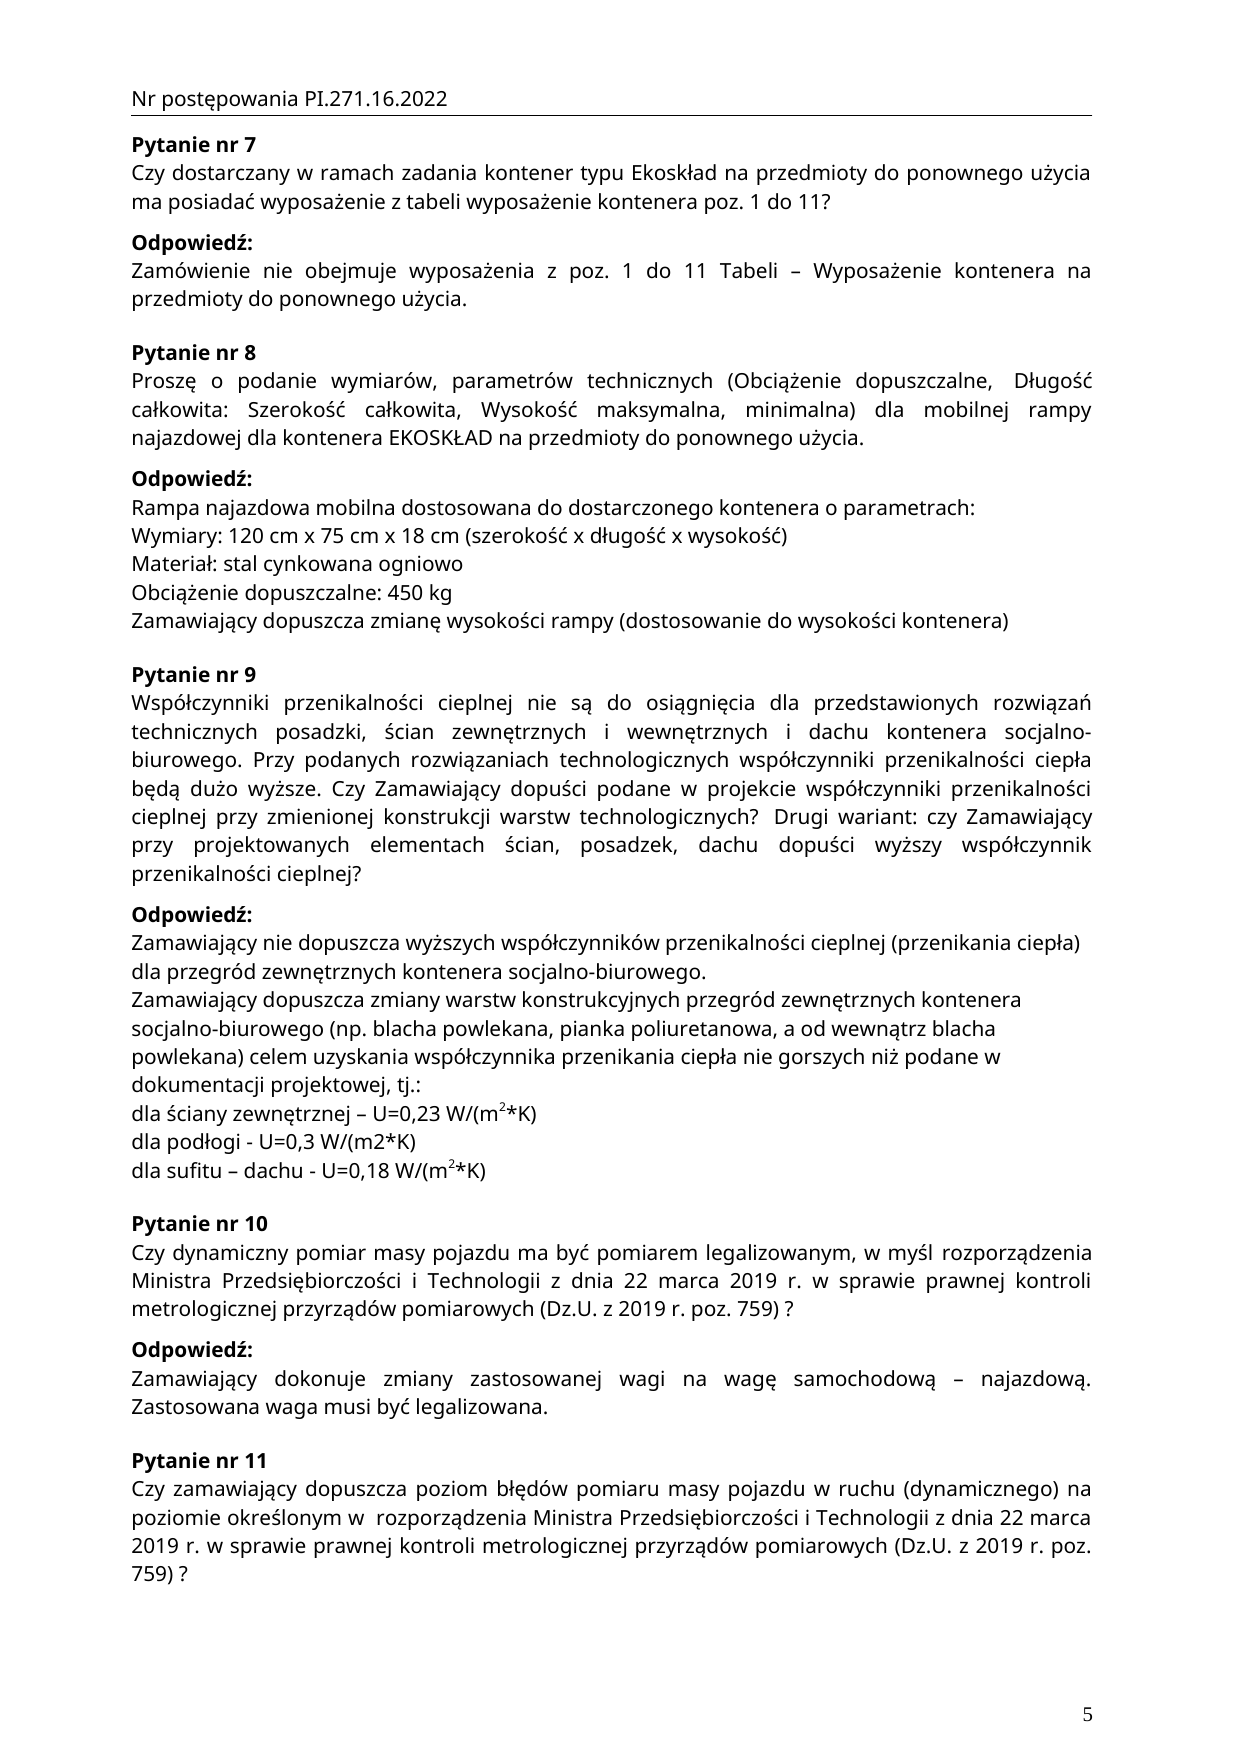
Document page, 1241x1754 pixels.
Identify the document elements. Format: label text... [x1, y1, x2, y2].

text dla sufitu – dachu - U=0,18 W/(m2*K) [131, 1156, 1092, 1184]
text Czy zamawiający dopuszcza poziom błędów pomiaru masy pojazdu w ruchu (dynamicznego) na poziomie określonym w rozporządzenia Ministra Przedsiębiorczości i Technologii z dnia 22 marca 2019 r. w sprawie prawnej kontroli metrologicznej przyrządów pomiarowych (Dz.U. z 2019 r. poz. 759) ? [131, 1474, 1092, 1588]
text dla podłogi - U=0,3 W/(m2*K) [131, 1127, 1092, 1156]
text Zamawiający nie dopuszcza wyższych współczynników przenikalności cieplnej (przenikania ciepła) dla przegród zewnętrznych kontenera socjalno-biurowego. [131, 928, 1092, 985]
text Pytanie nr 8 [131, 338, 1092, 366]
text Odpowiedź: [131, 1336, 1092, 1364]
text Odpowiedź: [131, 464, 1092, 493]
text Czy dostarczany w ramach zadania kontener typu Ekoskład na przedmioty do ponownego użycia ma posiadać wyposażenie z tabeli wyposażenie kontenera poz. 1 do 11? [131, 158, 1092, 215]
text Pytanie nr 9 [131, 660, 1092, 688]
text Pytanie nr 10 [131, 1209, 1092, 1238]
text dla ściany zewnętrznej – U=0,23 W/(m2*K) [131, 1099, 1092, 1127]
text Odpowiedź: [131, 228, 1092, 256]
text Zamawiający dokonuje zmiany zastosowanej wagi na wagę samochodową – najazdową. Zastosowana waga musi być legalizowana. [131, 1364, 1092, 1421]
text Pytanie nr 7 [131, 130, 1092, 158]
text Pytanie nr 11 [131, 1446, 1092, 1474]
text Współczynniki przenikalności cieplnej nie są do osiągnięcia dla przedstawionych rozwiązań technicznych posadzki, ścian zewnętrznych i wewnętrznych i dachu kontenera socjalno-biurowego. Przy podanych rozwiązaniach technologicznych współczynniki przenikalności ciepła będą dużo wyższe. Czy Zamawiający dopuści podane w projekcie współczynniki przenikalności cieplnej przy zmienionej konstrukcji warstw technologicznych? Drugi wariant: czy Zamawiający przy projektowanych elementach ścian, posadzek, dachu dopuści wyższy współczynnik przenikalności cieplnej? [131, 688, 1092, 887]
text Rampa najazdowa mobilna dostosowana do dostarczonego kontenera o parametrach: Wymiary: 120 cm x 75 cm x 18 cm (szerokość x długość x wysokość) Materiał: stal cynkowana ogniowo [131, 493, 1092, 578]
text Czy dynamiczny pomiar masy pojazdu ma być pomiarem legalizowanym, w myśl rozporządzenia Ministra Przedsiębiorczości i Technologii z dnia 22 marca 2019 r. w sprawie prawnej kontroli metrologicznej przyrządów pomiarowych (Dz.U. z 2019 r. poz. 759) ? [131, 1238, 1092, 1323]
text Proszę o podanie wymiarów, parametrów technicznych (Obciążenie dopuszczalne, Długość całkowita: Szerokość całkowita, Wysokość maksymalna, minimalna) dla mobilnej rampy najazdowej dla kontenera EKOSKŁAD na przedmioty do ponownego użycia. [131, 366, 1092, 452]
text Odpowiedź: [131, 900, 1092, 928]
text Obciążenie dopuszczalne: 450 kg Zamawiający dopuszcza zmianę wysokości rampy (dostosowanie do wysokości kontenera) [131, 578, 1092, 635]
text Zamówienie nie obejmuje wyposażenia z poz. 1 do 11 Tabeli – Wyposażenie kontenera na przedmioty do ponownego użycia. [131, 256, 1092, 313]
text Zamawiający dopuszcza zmiany warstw konstrukcyjnych przegród zewnętrznych kontenera socjalno-biurowego (np. blacha powlekana, pianka poliuretanowa, a od wewnątrz blacha powlekana) celem uzyskania współczynnika przenikania ciepła nie gorszych niż podane w dokumentacji projektowej, tj.: [131, 985, 1092, 1099]
